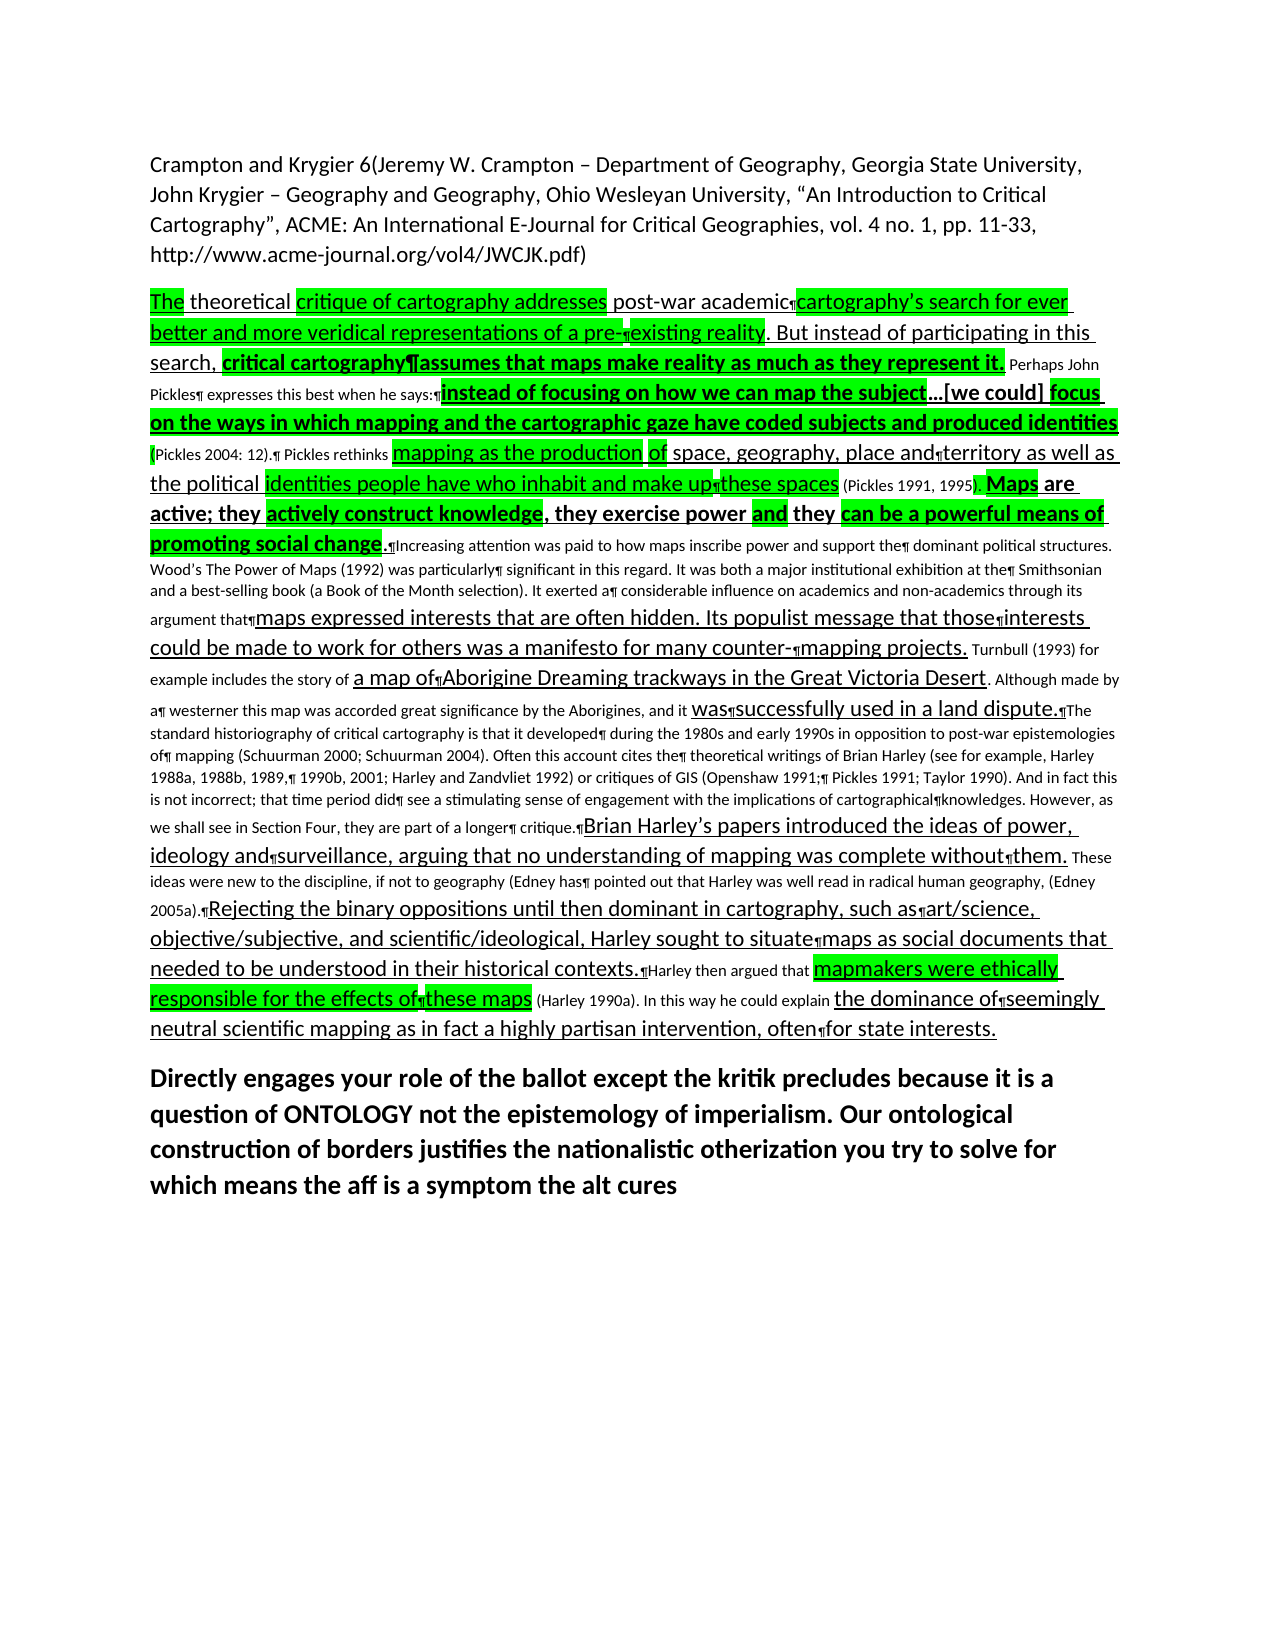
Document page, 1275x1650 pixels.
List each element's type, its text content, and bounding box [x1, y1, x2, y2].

text Directly engages your role of the ballot except the kritik precludes because it is a question of ONTOLOGY not the epistemology of imperialism. Our ontological construction of borders justifies the nationalistic otherization you try to solve for which means the aff is a symptom the alt cures [150, 1061, 1125, 1201]
text The theoretical critique of cartography addresses post-war academic¶cartography’s search for ever better and more veridical representations of a pre-¶existing reality. But instead of participating in this search, critical cartography¶assumes that maps make reality as much as they represent it. Perhaps John Pickles¶ expresses this best when he says:¶instead of focusing on how we can map the subject…[we could] focus on the ways in which mapping and the cartographic gaze have coded subjects and produced identities (Pickles 2004: 12).¶ Pickles rethinks mapping as the production of space, geography, place and¶territory as well as the political identities people have who inhabit and make up¶these spaces (Pickles 1991, 1995). Maps are active; they actively construct knowledge, they exercise power and they can be a powerful means of promoting social change.¶Increasing attention was paid to how maps inscribe power and support the¶ dominant political structures. Wood’s The Power of Maps (1992) was particularly¶ significant in this regard. It was both a major institutional exhibition at the¶ Smithsonian and a best-selling book (a Book of the Month selection). It exerted a¶ considerable influence on academics and non-academics through its argument that¶maps expressed interests that are often hidden. Its populist message that those¶interests could be made to work for others was a manifesto for many counter-¶mapping projects. Turnbull (1993) for example includes the story of a map of¶Aborigine Dreaming trackways in the Great Victoria Desert. Although made by a¶ westerner this map was accorded great significance by the Aborigines, and it was¶successfully used in a land dispute.¶The standard historiography of critical cartography is that it developed¶ during the 1980s and early 1990s in opposition to post-war epistemologies of¶ mapping (Schuurman 2000; Schuurman 2004). Often this account cites the¶ theoretical writings of Brian Harley (see for example, Harley 1988a, 1988b, 1989,¶ 1990b, 2001; Harley and Zandvliet 1992) or critiques of GIS (Openshaw 1991;¶ Pickles 1991; Taylor 1990). And in fact this is not incorrect; that time period did¶ see a stimulating sense of engagement with the implications of cartographical¶knowledges. However, as we shall see in Section Four, they are part of a longer¶ critique.¶Brian Harley’s papers introduced the ideas of power, ideology and¶surveillance, arguing that no understanding of mapping was complete without¶them. These ideas were new to the discipline, if not to geography (Edney has¶ pointed out that Harley was well read in radical human geography, (Edney 2005a).¶Rejecting the binary oppositions until then dominant in cartography, such as¶art/science, objective/subjective, and scientific/ideological, Harley sought to situate¶maps as social documents that needed to be understood in their historical contexts.¶Harley then argued that mapmakers were ethically responsible for the effects of¶these maps (Harley 1990a). In this way he could explain the dominance of¶seemingly neutral scientific mapping as in fact a highly partisan intervention, often¶for state interests. [150, 287, 1125, 1043]
text Crampton and Krygier 6(Jeremy W. Crampton – Department of Geography, Georgia State University, John Krygier – Geography and Geography, Ohio Wesleyan University, “An Introduction to Critical Cartography”, ACME: An International E-Journal for Critical Geographies, vol. 4 no. 1, pp. 11-33, http://www.acme-journal.org/vol4/JWCJK.pdf) [150, 150, 1125, 269]
